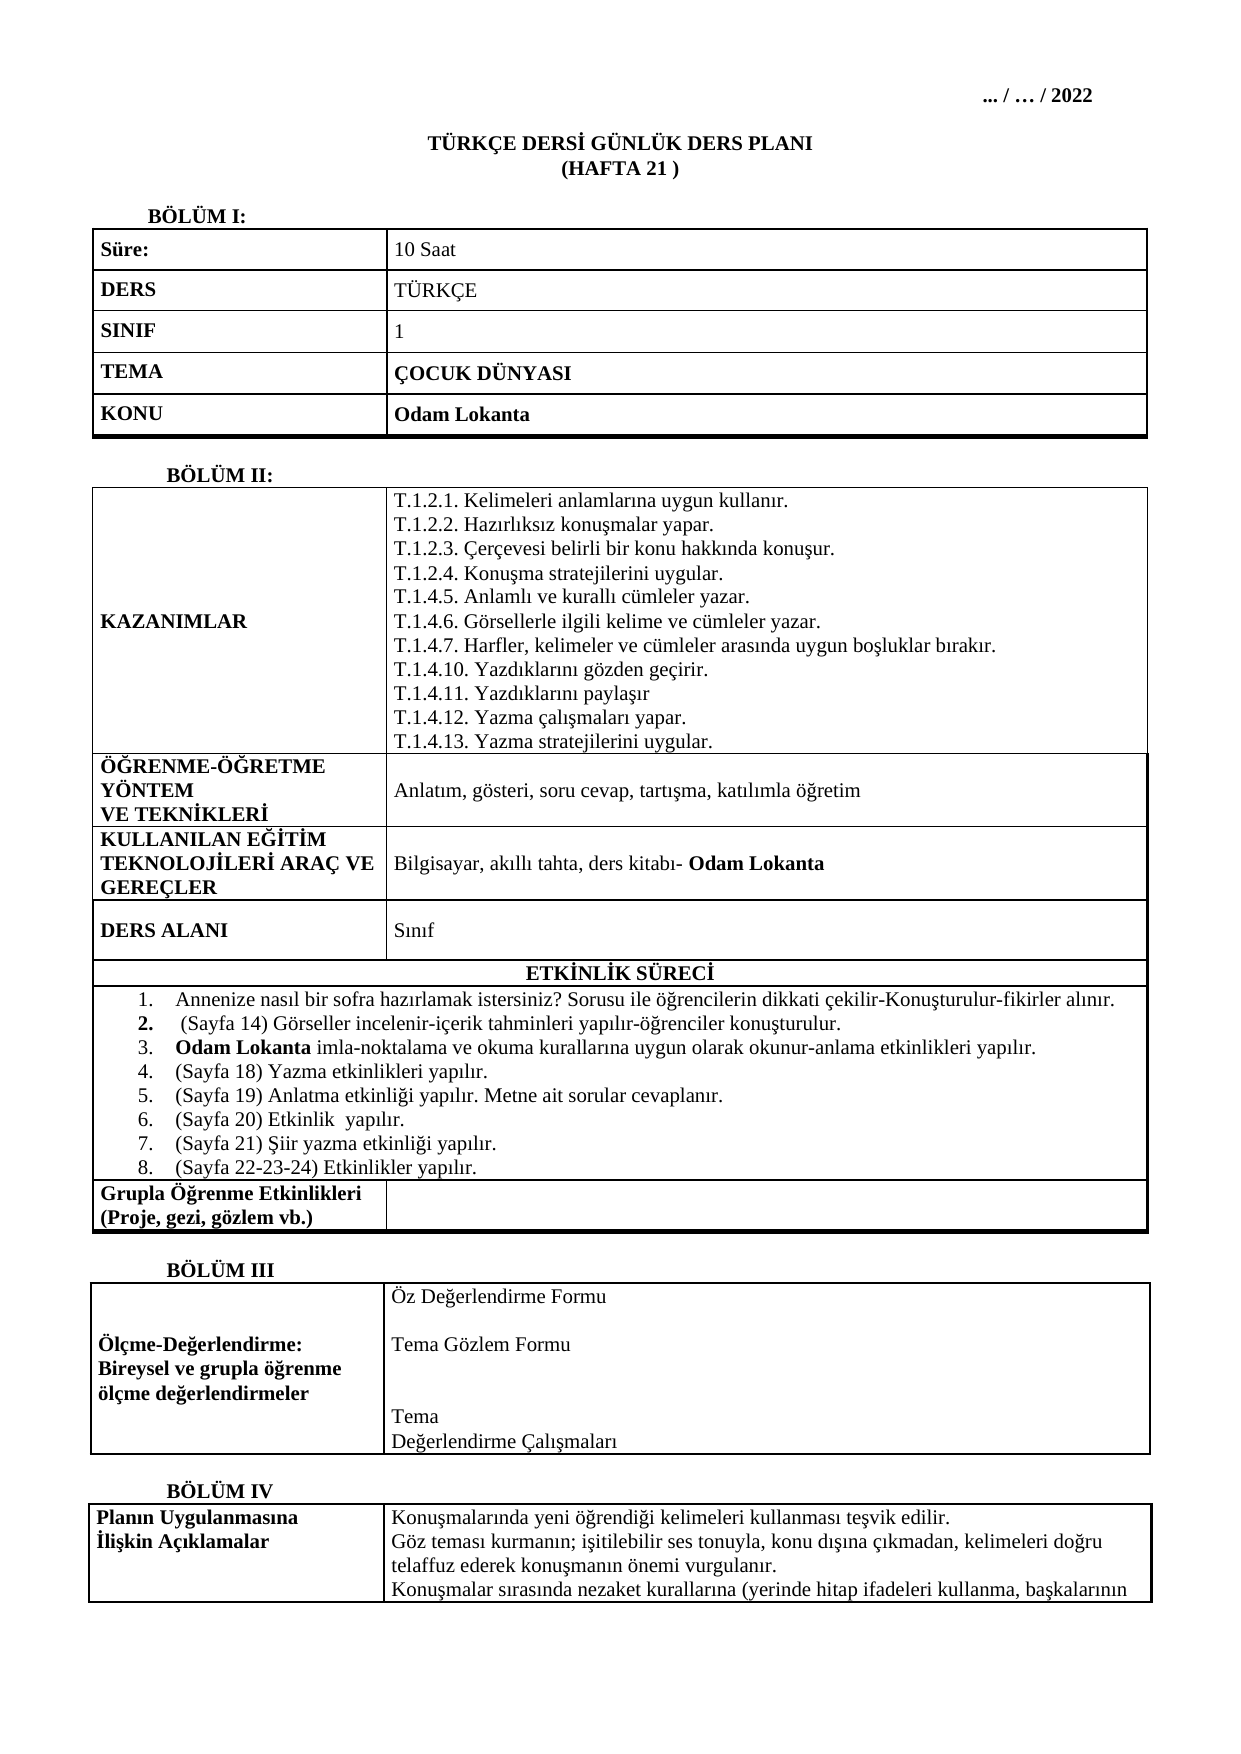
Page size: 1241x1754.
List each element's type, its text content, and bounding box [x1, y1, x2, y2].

text ... / … / 2022 [148, 83, 1093, 107]
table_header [385, 1505, 1150, 1601]
table_cell ÖĞRENME-ÖĞRETME YÖNTEM VE TEKNİKLERİ [93, 754, 386, 826]
table_header Ölçme-Değerlendirme: Bireysel ve grupla öğrenme ölçme değerlendirmeler [92, 1284, 383, 1453]
table_cell ÇOCUK DÜNYASI [388, 353, 1146, 393]
text TÜRKÇE DERSİ GÜNLÜK DERS PLANI [148, 131, 1093, 155]
table_cell DERS ALANI [94, 901, 386, 959]
subtitle BÖLÜM III [148, 1258, 1093, 1282]
table_cell SINIF [94, 311, 386, 352]
text BÖLÜM II: [148, 463, 1093, 487]
table_cell KONU [94, 395, 386, 434]
text (HAFTA 21 ) [148, 155, 1093, 179]
table_cell KULLANILAN EĞİTİM TEKNOLOJİLERİ ARAÇ VE GEREÇLER [93, 827, 386, 899]
table_cell TEMA [94, 353, 386, 393]
table_cell DERS [94, 271, 386, 310]
subtitle BÖLÜM IV [148, 1479, 1093, 1503]
text BÖLÜM I: [148, 203, 1093, 228]
table_header 10 Saat [388, 230, 1146, 269]
table_cell Anlatım, gösteri, soru cevap, tartışma, katılımla öğretim [387, 754, 1146, 826]
table_cell [387, 1181, 1146, 1229]
table_cell 1 [388, 311, 1146, 352]
table_header KAZANIMLAR [93, 488, 386, 753]
table_cell Sınıf [387, 901, 1146, 959]
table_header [90, 1505, 383, 1601]
table_cell Odam Lokanta [388, 395, 1146, 434]
table_header Süre: [94, 230, 386, 269]
table_cell Bilgisayar, akıllı tahta, ders kitabı- Odam Lokanta [387, 827, 1146, 899]
table_cell ETKİNLİK SÜRECİ [94, 961, 1146, 984]
table_cell TÜRKÇE [388, 271, 1146, 310]
table_cell Annenize nasıl bir sofra hazırlamak istersiniz? Sorusu ile öğrencilerin dikkati çekilir-Konuşturulur-fikirler alınır. (Sayfa 14) Görseller incelenir-içerik tahminleri yapılır-öğrenciler konuşturulur. Odam Lokanta imla-noktalama ve okuma kurallarına uygun olarak okunur-anlama etkinlikleri yapılır. (Sayfa 18) Yazma etkinlikleri yapılır. (Sayfa 19) Anlatma etkinliği yapılır. Metne ait sorular cevaplanır. (Sayfa 20) Etkinlik yapılır. (Sayfa 21) Şiir yazma etkinliği yapılır. (Sayfa 22-23-24) Etkinlikler yapılır. [94, 987, 1146, 1179]
table_header T.1.2.1. Kelimeleri anlamlarına uygun kullanır. T.1.2.2. Hazırlıksız konuşmalar yapar. T.1.2.3. Çerçevesi belirli bir konu hakkında konuşur. T.1.2.4. Konuşma stratejilerini uygular. T.1.4.5. Anlamlı ve kurallı cümleler yazar. T.1.4.6. Görsellerle ilgili kelime ve cümleler yazar. T.1.4.7. Harfler, kelimeler ve cümleler arasında uygun boşluklar bırakır. T.1.4.10. Yazdıklarını gözden geçirir. T.1.4.11. Yazdıklarını paylaşır T.1.4.12. Yazma çalışmaları yapar. T.1.4.13. Yazma stratejilerini uygular. [387, 488, 1147, 753]
table_cell Grupla Öğrenme Etkinlikleri (Proje, gezi, gözlem vb.) [94, 1181, 386, 1229]
table_header Öz Değerlendirme Formu Tema Gözlem Formu Tema Değerlendirme Çalışmaları [385, 1284, 1149, 1453]
